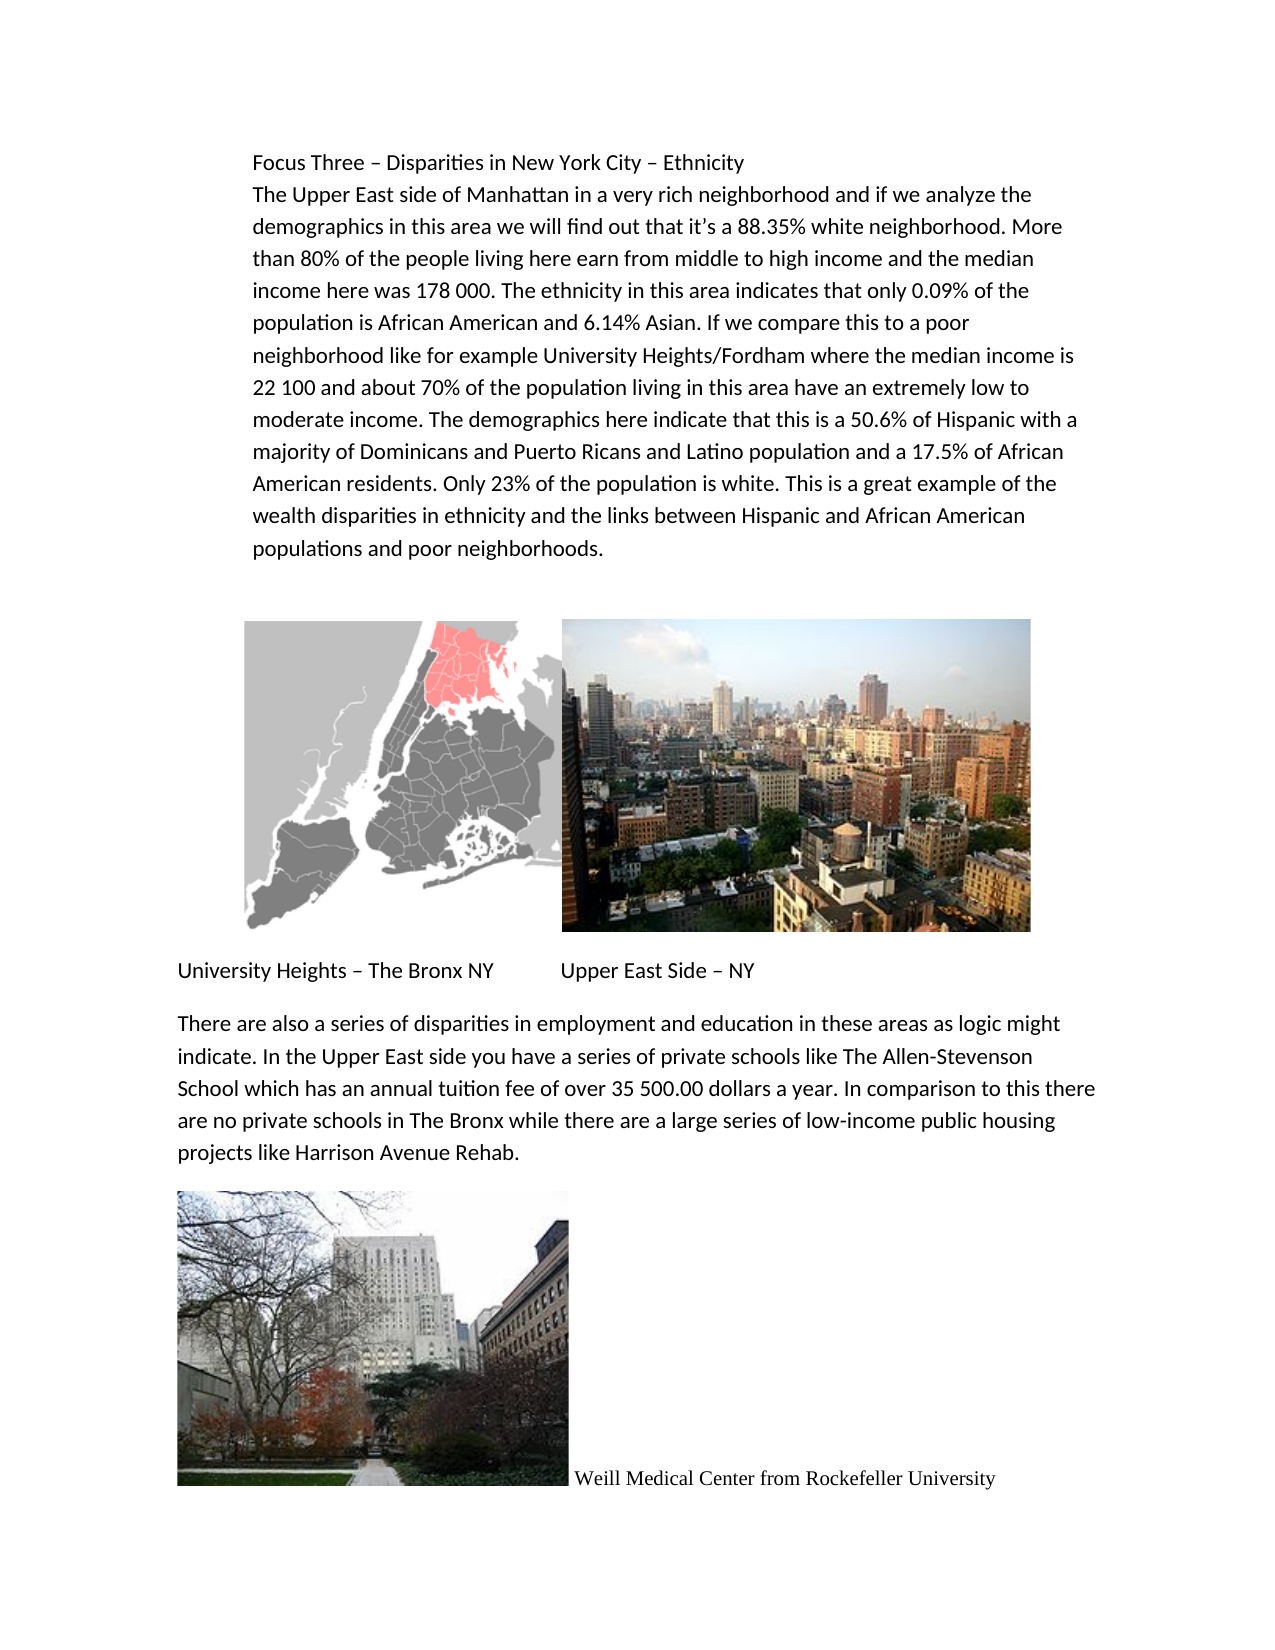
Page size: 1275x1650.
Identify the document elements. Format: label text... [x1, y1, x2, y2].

picture [177, 1191, 569, 1486]
text There are also a series of disparities in employment and education in these areas as logic might indicate. In the Upper East side you have a series of private schools like The Allen-Stevenson School which has an annual tuition fee of over 35 500.00 dollars a year. In comparison to this there are no private schools in The Bronx while there are a large series of low-income public housing projects like Harrison Avenue Rehab. [177, 1009, 1098, 1166]
list The Upper East side of Manhattan in a very rich neighborhood and if we analyze the demographics in this area we will find out that it’s a 88.35% white neighborhood. More than 80% of the people living here earn from middle to high income and the median income here was 178 000. The ethnicity in this area indicates that only 0.09% of the population is African American and 6.14% Asian. If we compare this to a poor neighborhood like for example University Heights/Fordham where the median income is 22 100 and about 70% of the population living in this area have an extremely low to moderate income. The demographics here indicate that this is a 50.6% of Hispanic with a majority of Dominicans and Puerto Ricans and Latino population and a 17.5% of African American residents. Only 23% of the population is white. This is a great example of the wealth disparities in ethnicity and the links between Hispanic and African American populations and poor neighborhoods. [252, 180, 1098, 562]
text University Heights – The Bronx NY Upper East Side – NY [177, 957, 1098, 984]
picture [244, 619, 1031, 932]
list Focus Three – Disparities in New York City – Ethnicity [252, 148, 1098, 176]
